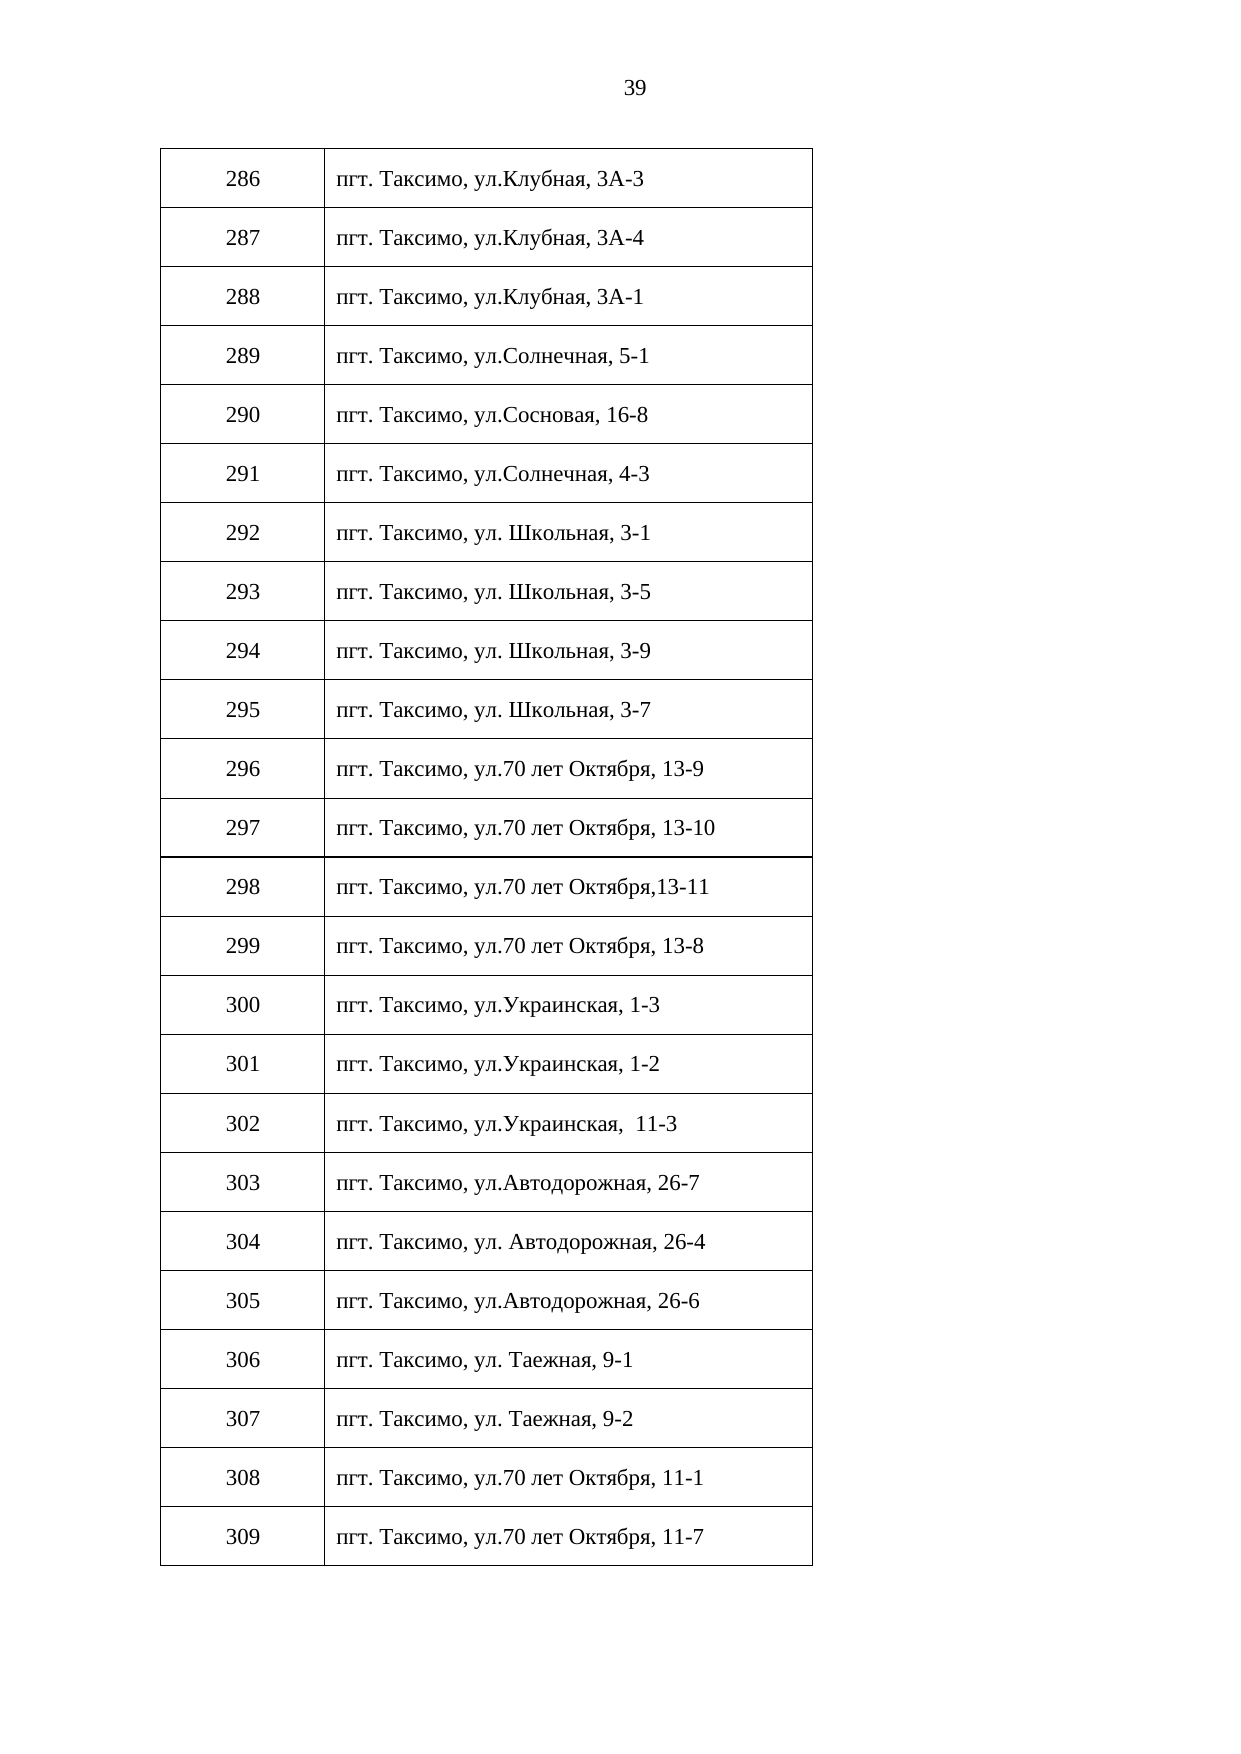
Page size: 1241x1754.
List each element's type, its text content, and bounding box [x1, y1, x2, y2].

table_cell пгт. Таксимо, ул.Украинская, 11-3 [325, 1094, 812, 1152]
table_cell 293 [161, 562, 324, 620]
table_cell 296 [161, 739, 324, 797]
table_cell пгт. Таксимо, ул.Автодорожная, 26-7 [325, 1153, 812, 1211]
table_cell 287 [161, 208, 324, 266]
table_cell 304 [161, 1212, 324, 1270]
table_cell пгт. Таксимо, ул.Солнечная, 5-1 [325, 326, 812, 384]
table_cell 301 [161, 1035, 324, 1093]
table_cell 305 [161, 1271, 324, 1329]
table_cell 309 [161, 1507, 324, 1565]
table_cell пгт. Таксимо, ул.Клубная, 3А-4 [325, 208, 812, 266]
table_cell 297 [161, 799, 324, 856]
table_cell пгт. Таксимо, ул. Школьная, 3-1 [325, 503, 812, 561]
table_cell пгт. Таксимо, ул.Украинская, 1-2 [325, 1035, 812, 1093]
table_cell пгт. Таксимо, ул.Клубная, 3А-3 [325, 149, 812, 207]
table_cell 290 [161, 385, 324, 443]
table_cell пгт. Таксимо, ул.70 лет Октября,13-11 [325, 858, 812, 916]
table_cell 292 [161, 503, 324, 561]
table_cell пгт. Таксимо, ул.Украинская, 1-3 [325, 976, 812, 1034]
table_cell пгт. Таксимо, ул.70 лет Октября, 13-9 [325, 739, 812, 797]
table_cell 302 [161, 1094, 324, 1152]
table_cell пгт. Таксимо, ул.70 лет Октября, 11-7 [325, 1507, 812, 1565]
table_cell 288 [161, 267, 324, 325]
table_cell пгт. Таксимо, ул. Таежная, 9-1 [325, 1330, 812, 1388]
table_cell пгт. Таксимо, ул.Клубная, 3А-1 [325, 267, 812, 325]
table_cell 299 [161, 917, 324, 974]
table_cell 306 [161, 1330, 324, 1388]
table_cell пгт. Таксимо, ул. Школьная, 3-7 [325, 680, 812, 738]
table_cell 307 [161, 1389, 324, 1447]
table_cell пгт. Таксимо, ул. Школьная, 3-9 [325, 621, 812, 679]
table_cell 286 [161, 149, 324, 207]
table_cell пгт. Таксимо, ул. Школьная, 3-5 [325, 562, 812, 620]
table_cell пгт. Таксимо, ул.70 лет Октября, 13-10 [325, 799, 812, 856]
table_cell 308 [161, 1448, 324, 1506]
table_cell пгт. Таксимо, ул.70 лет Октября, 13-8 [325, 917, 812, 974]
table_cell пгт. Таксимо, ул.Сосновая, 16-8 [325, 385, 812, 443]
table_cell 289 [161, 326, 324, 384]
table_cell пгт. Таксимо, ул.Автодорожная, 26-6 [325, 1271, 812, 1329]
table_cell 298 [161, 858, 324, 916]
table_cell 300 [161, 976, 324, 1034]
table_cell 303 [161, 1153, 324, 1211]
table_cell пгт. Таксимо, ул. Таежная, 9-2 [325, 1389, 812, 1447]
table_cell пгт. Таксимо, ул.Солнечная, 4-3 [325, 444, 812, 502]
table_cell 294 [161, 621, 324, 679]
table_cell пгт. Таксимо, ул.70 лет Октября, 11-1 [325, 1448, 812, 1506]
table_cell 291 [161, 444, 324, 502]
table_cell пгт. Таксимо, ул. Автодорожная, 26-4 [325, 1212, 812, 1270]
table_cell 295 [161, 680, 324, 738]
